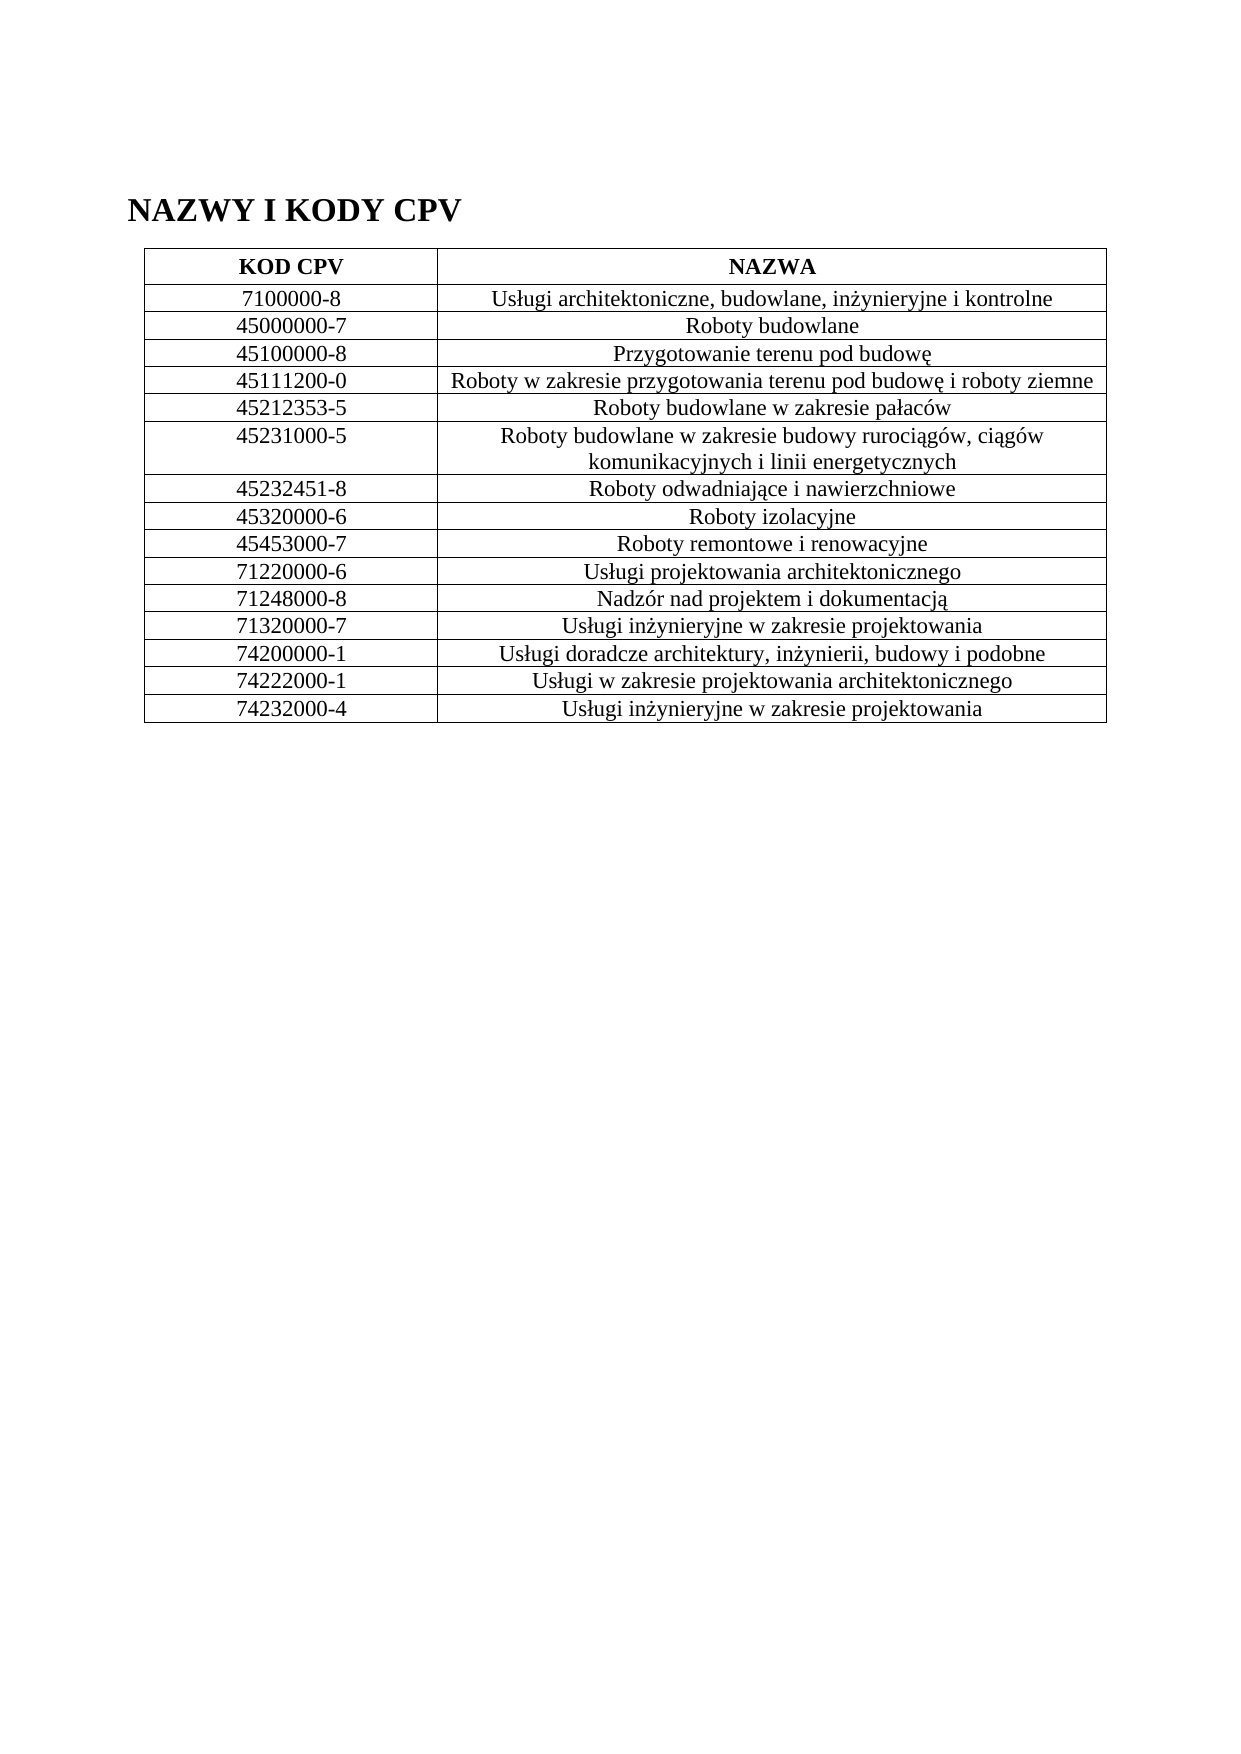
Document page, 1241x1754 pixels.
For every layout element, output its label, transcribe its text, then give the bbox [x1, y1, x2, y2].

table_cell 45231000-5 [145, 422, 437, 474]
table_cell Przygotowanie terenu pod budowę [438, 340, 1106, 366]
table_header NAZWA [438, 249, 1106, 284]
table_cell 74232000-4 [145, 695, 437, 722]
table_cell Usługi doradcze architektury, inżynierii, budowy i podobne [438, 640, 1106, 666]
table_cell 45111200-0 [145, 367, 437, 393]
table_cell 45320000-6 [145, 503, 437, 529]
table_cell Usługi architektoniczne, budowlane, inżynieryjne i kontrolne [438, 285, 1106, 311]
table_cell 71220000-6 [145, 558, 437, 584]
table_cell Roboty w zakresie przygotowania terenu pod budowę i roboty ziemne [438, 367, 1106, 393]
table_cell Usługi inżynieryjne w zakresie projektowania [438, 695, 1106, 722]
table_cell Roboty budowlane w zakresie budowy rurociągów, ciągów komunikacyjnych i linii energetycznych [438, 422, 1106, 474]
table_cell Usługi projektowania architektonicznego [438, 558, 1106, 584]
table_cell 74200000-1 [145, 640, 437, 666]
table_cell Usługi inżynieryjne w zakresie projektowania [438, 612, 1106, 639]
table_cell Usługi w zakresie projektowania architektonicznego [438, 667, 1106, 694]
table_cell Roboty izolacyjne [438, 503, 1106, 529]
table_cell 45453000-7 [145, 530, 437, 557]
table_cell 74222000-1 [145, 667, 437, 694]
table_cell Roboty budowlane w zakresie pałaców [438, 394, 1106, 421]
table_cell Roboty odwadniające i nawierzchniowe [438, 475, 1106, 502]
table_cell 45100000-8 [145, 340, 437, 366]
table_cell 45212353-5 [145, 394, 437, 421]
table_header KOD CPV [145, 249, 437, 284]
table_cell 45232451-8 [145, 475, 437, 502]
table_cell 71248000-8 [145, 585, 437, 611]
text NAZWY I KODY CPV [127, 190, 1124, 228]
table_cell Roboty budowlane [438, 312, 1106, 339]
table_cell 71320000-7 [145, 612, 437, 639]
table_cell Roboty remontowe i renowacyjne [438, 530, 1106, 557]
table_cell 7100000-8 [145, 285, 437, 311]
table_cell Nadzór nad projektem i dokumentacją [438, 585, 1106, 611]
table_cell 45000000-7 [145, 312, 437, 339]
